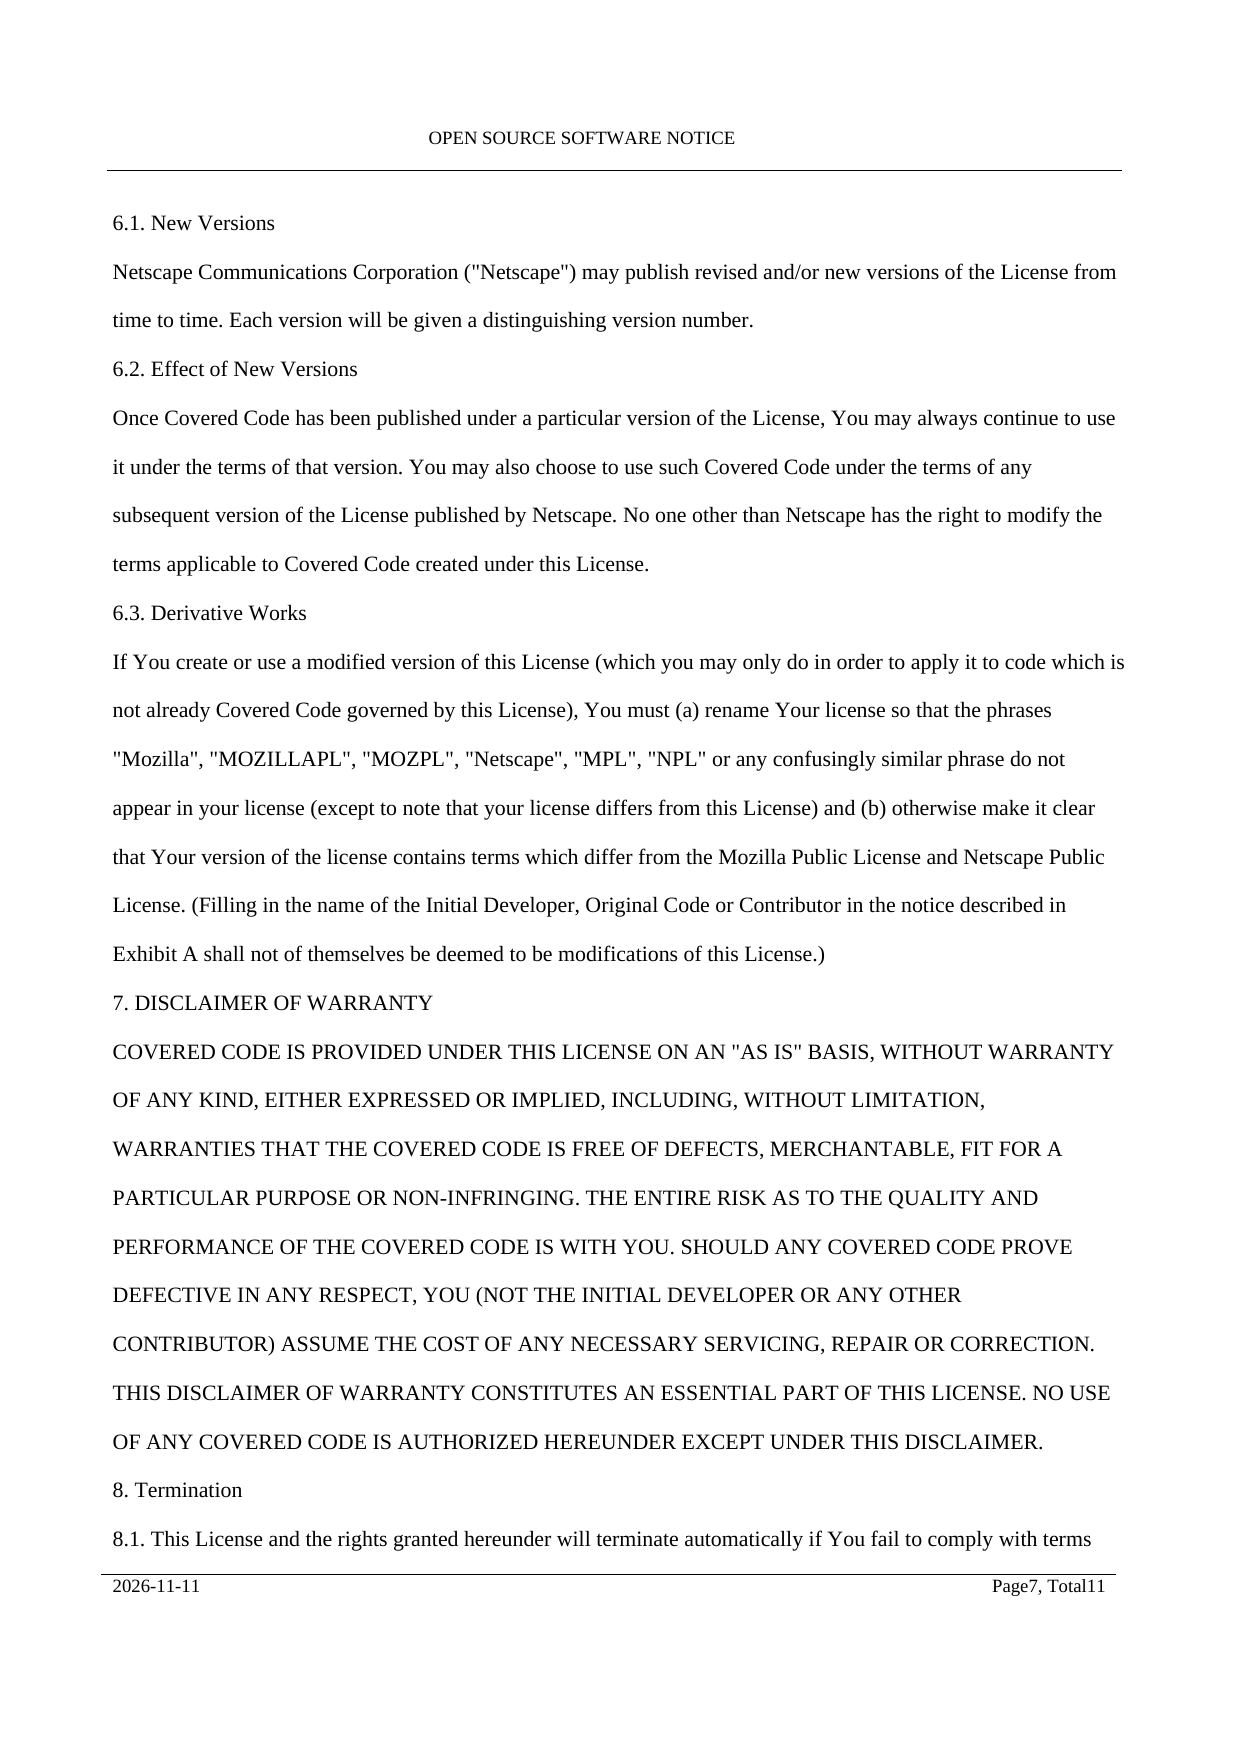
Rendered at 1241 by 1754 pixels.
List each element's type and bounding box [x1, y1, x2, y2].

text [112, 206, 1128, 1555]
